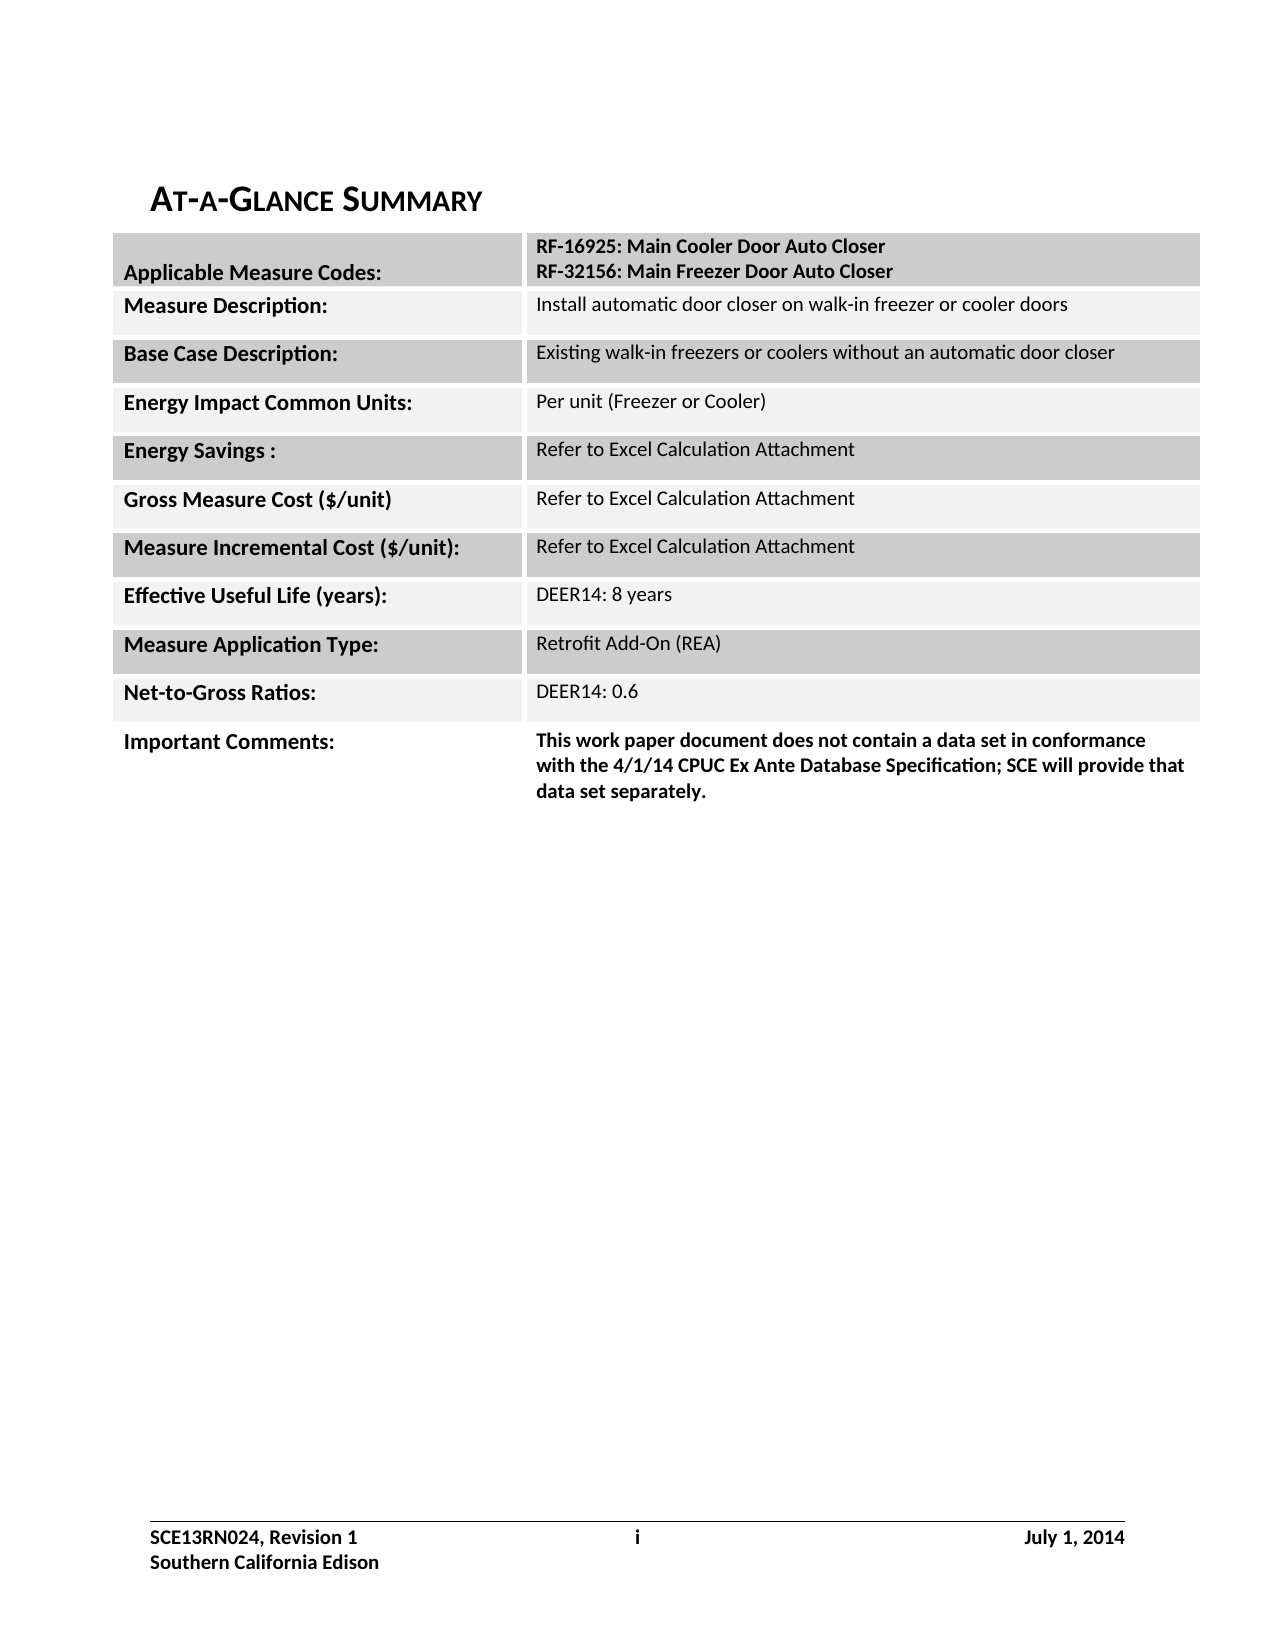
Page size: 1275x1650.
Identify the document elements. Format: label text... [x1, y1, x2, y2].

table_cell Net-to-Gross Ratios: [113, 679, 522, 722]
table_cell DEER14: 0.6 [527, 679, 1200, 722]
table_cell DEER14: 8 years [527, 582, 1200, 625]
table_cell Measure Application Type: [113, 630, 522, 674]
table_cell Refer to Excel Calculation Attachment [527, 436, 1200, 480]
table_cell Energy Impact Common Units: [113, 388, 522, 432]
table_header RF-16925: Main Cooler Door Auto Closer RF-32156: Main Freezer Door Auto Closer [527, 233, 1200, 286]
table_cell Energy Savings : [113, 436, 522, 480]
table_cell Gross Measure Cost ($/unit) [113, 485, 522, 528]
table_cell Existing walk-in freezers or coolers without an automatic door closer [527, 340, 1200, 383]
table_cell Measure Incremental Cost ($/unit): [113, 533, 522, 577]
table_cell Base Case Description: [113, 340, 522, 383]
subtitle At-a-Glance Summary [150, 175, 1125, 221]
table_cell Retrofit Add-On (REA) [527, 630, 1200, 674]
table_cell Refer to Excel Calculation Attachment [527, 533, 1200, 577]
table_cell Effective Useful Life (years): [113, 582, 522, 625]
table_cell Per unit (Freezer or Cooler) [527, 388, 1200, 432]
table_cell Install automatic door closer on walk-in freezer or cooler doors [527, 291, 1200, 335]
table_header Applicable Measure Codes: [113, 233, 522, 286]
table_cell Important Comments: [113, 727, 522, 803]
table_cell Refer to Excel Calculation Attachment [527, 485, 1200, 528]
table_cell Measure Description: [113, 291, 522, 335]
table_cell This work paper document does not contain a data set in conformance with the 4/1/14 CPUC Ex Ante Database Specification; SCE will provide that data set separately. [527, 727, 1200, 803]
